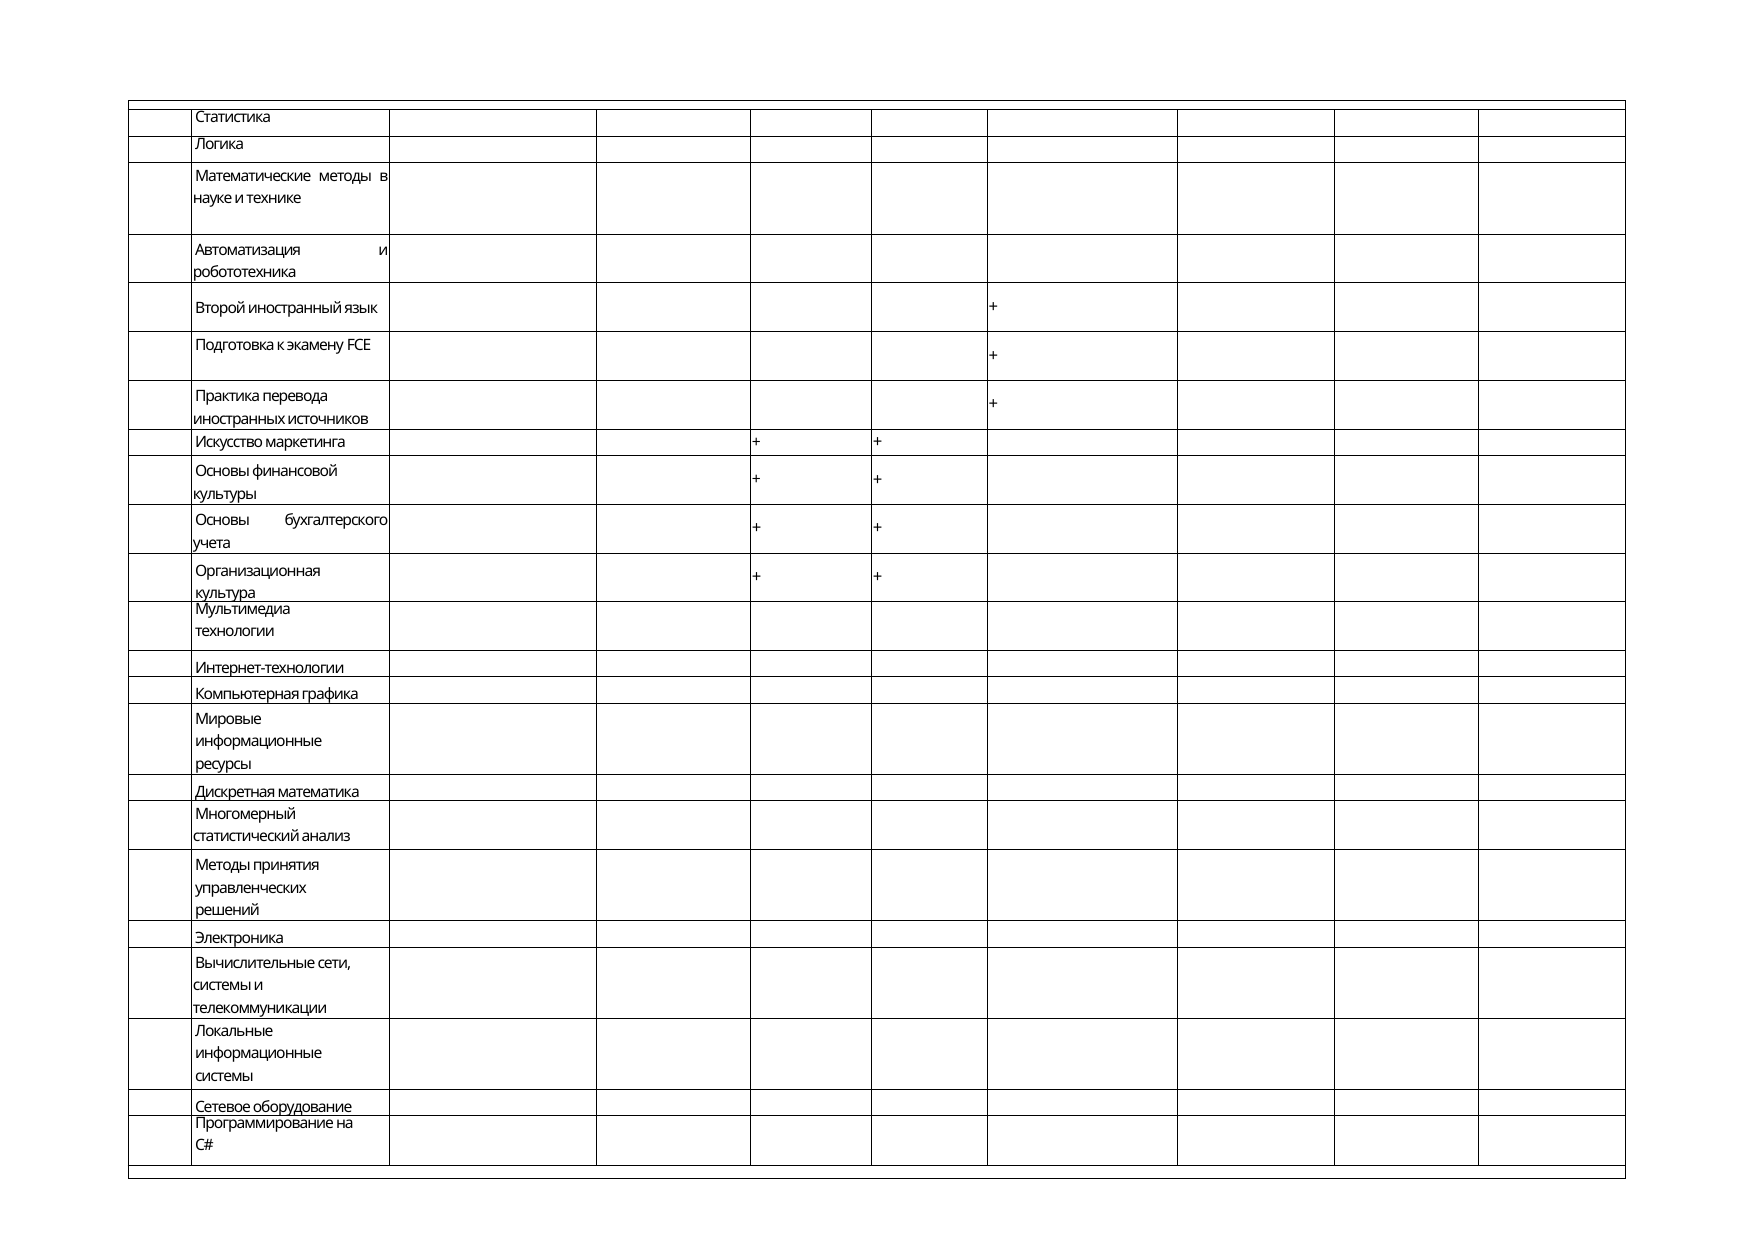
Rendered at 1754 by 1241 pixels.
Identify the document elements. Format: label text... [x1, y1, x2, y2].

table_cell + [988, 381, 1177, 429]
table_cell [597, 505, 750, 553]
table_cell Организационная культура [192, 554, 389, 601]
table_cell [872, 235, 987, 282]
table_header [988, 110, 1177, 136]
table_cell [1479, 948, 1625, 1018]
table_cell [390, 801, 596, 849]
table_header [1479, 110, 1625, 136]
table_cell [390, 1019, 596, 1089]
table_cell + [751, 430, 871, 455]
table_cell [872, 1116, 987, 1165]
table_cell Основы бухгалтерского учета [192, 505, 389, 553]
table_cell [390, 332, 596, 380]
table_cell [751, 704, 871, 774]
table_cell [988, 948, 1177, 1018]
table_cell + [872, 456, 987, 504]
table_cell [872, 921, 987, 947]
table_cell [129, 430, 191, 455]
table_cell [597, 921, 750, 947]
table_cell [872, 850, 987, 920]
table_cell Сетевое оборудование [192, 1090, 389, 1115]
table_cell [390, 775, 596, 800]
table_cell [1178, 1090, 1334, 1115]
table_cell [129, 651, 191, 676]
table_header [597, 110, 750, 136]
table_cell [390, 704, 596, 774]
table_cell [872, 283, 987, 331]
table_cell [1479, 505, 1625, 553]
table_cell [390, 381, 596, 429]
table_cell [1335, 801, 1478, 849]
table_cell [751, 332, 871, 380]
table_cell [1479, 1116, 1625, 1165]
table_cell [1178, 505, 1334, 553]
table_cell + [872, 554, 987, 601]
table_cell [1479, 381, 1625, 429]
table_cell [1479, 235, 1625, 282]
table_cell [1479, 137, 1625, 162]
table_cell [1335, 137, 1478, 162]
table_cell [129, 677, 191, 703]
table_cell [1335, 332, 1478, 380]
table_header [872, 110, 987, 136]
table_cell [390, 921, 596, 947]
table_cell [597, 430, 750, 455]
table_cell [390, 235, 596, 282]
table_cell Вычислительные сети, системы и телекоммуникации [192, 948, 389, 1018]
table_cell [597, 1019, 750, 1089]
table_cell [1178, 235, 1334, 282]
table_cell [751, 1116, 871, 1165]
table_cell [1335, 1116, 1478, 1165]
table_cell [1178, 554, 1334, 601]
table_cell [390, 137, 596, 162]
table_cell [1479, 554, 1625, 601]
table_cell [1479, 1090, 1625, 1115]
table_cell [751, 1019, 871, 1089]
table_cell [390, 505, 596, 553]
table_cell [988, 137, 1177, 162]
table_cell [1479, 677, 1625, 703]
table_cell Программирование на C# [192, 1116, 389, 1165]
table_cell [1335, 163, 1478, 234]
table_cell [390, 677, 596, 703]
table_cell [988, 704, 1177, 774]
table_cell [390, 456, 596, 504]
table_cell [1178, 602, 1334, 650]
table_cell [1178, 850, 1334, 920]
table_cell [129, 850, 191, 920]
table_cell [597, 554, 750, 601]
table_cell Мультимедиа технологии [192, 602, 389, 650]
table_cell [390, 430, 596, 455]
table_cell [1335, 554, 1478, 601]
table_cell [1335, 651, 1478, 676]
table_cell [1479, 1019, 1625, 1089]
table_cell [872, 801, 987, 849]
table_cell [129, 505, 191, 553]
table_cell [1335, 1090, 1478, 1115]
table_cell [1479, 332, 1625, 380]
table_cell [1335, 850, 1478, 920]
table_cell [390, 850, 596, 920]
table_header [129, 110, 191, 136]
table_cell [988, 505, 1177, 553]
table_cell [1479, 163, 1625, 234]
table_cell [1335, 430, 1478, 455]
table_cell [988, 602, 1177, 650]
table_cell [1335, 704, 1478, 774]
table_cell Основы финансовой культуры [192, 456, 389, 504]
table_cell [1178, 1019, 1334, 1089]
table_cell [1178, 651, 1334, 676]
table_header Статистика [192, 110, 389, 136]
table_cell [129, 381, 191, 429]
table_cell [988, 1116, 1177, 1165]
table_cell [597, 677, 750, 703]
table_cell [1479, 921, 1625, 947]
table_cell [1479, 775, 1625, 800]
table_cell + [751, 456, 871, 504]
table_header [1335, 110, 1478, 136]
table_cell + [872, 505, 987, 553]
table_header [751, 110, 871, 136]
table_cell [129, 283, 191, 331]
table_cell [988, 775, 1177, 800]
table_cell [1178, 677, 1334, 703]
table_cell [872, 1019, 987, 1089]
table_cell [872, 704, 987, 774]
table_cell Математические методы в науке и технике [192, 163, 389, 234]
table_cell [129, 137, 191, 162]
table_cell Интернет-технологии [192, 651, 389, 676]
table_cell [751, 235, 871, 282]
table_cell Искусство маркетинга [192, 430, 389, 455]
table_cell [872, 948, 987, 1018]
table_cell + [988, 332, 1177, 380]
table_cell [988, 651, 1177, 676]
table_cell + [751, 505, 871, 553]
table_cell [1178, 775, 1334, 800]
table_cell [1335, 235, 1478, 282]
table_cell [988, 921, 1177, 947]
table_cell [597, 137, 750, 162]
table_cell [751, 1090, 871, 1115]
table_cell [129, 1090, 191, 1115]
table_cell [1335, 948, 1478, 1018]
table_cell [597, 163, 750, 234]
table_cell Компьютерная графика [192, 677, 389, 703]
table_cell Второй иностранный язык [192, 283, 389, 331]
table_cell [1479, 704, 1625, 774]
table_cell [129, 775, 191, 800]
table_cell [1178, 163, 1334, 234]
table_cell Практика перевода иностранных источников [192, 381, 389, 429]
table_cell [390, 163, 596, 234]
table_cell [1178, 381, 1334, 429]
table_cell [988, 1090, 1177, 1115]
table_cell [390, 1116, 596, 1165]
table_cell [988, 677, 1177, 703]
table_cell [129, 456, 191, 504]
table_cell [872, 332, 987, 380]
table_cell [1335, 1019, 1478, 1089]
table_cell [597, 235, 750, 282]
table_cell [390, 948, 596, 1018]
table_cell [1335, 602, 1478, 650]
table_cell Автоматизация и робототехника [192, 235, 389, 282]
table_cell [1335, 505, 1478, 553]
table_cell [1178, 137, 1334, 162]
table_cell [129, 602, 191, 650]
table_cell [988, 163, 1177, 234]
table_cell [751, 850, 871, 920]
table_cell [597, 381, 750, 429]
table_cell [1479, 801, 1625, 849]
table_cell [872, 381, 987, 429]
table_cell [751, 163, 871, 234]
table_cell [390, 554, 596, 601]
table_cell [872, 651, 987, 676]
table_cell [988, 801, 1177, 849]
table_cell [1335, 775, 1478, 800]
table_cell + [872, 430, 987, 455]
table_cell [1479, 651, 1625, 676]
table_cell [129, 704, 191, 774]
table_cell [988, 456, 1177, 504]
table_cell [1335, 381, 1478, 429]
table_cell Дискретная математика [192, 775, 389, 800]
table_cell [872, 163, 987, 234]
table_cell [597, 850, 750, 920]
table_cell [390, 602, 596, 650]
table_cell [872, 1090, 987, 1115]
table_cell [751, 677, 871, 703]
table_cell [1479, 602, 1625, 650]
table_cell [597, 1090, 750, 1115]
table_header [1178, 110, 1334, 136]
table_cell + [751, 554, 871, 601]
table_cell [597, 456, 750, 504]
table_cell [872, 137, 987, 162]
table_cell [1335, 921, 1478, 947]
table_cell [1479, 850, 1625, 920]
table_cell [597, 602, 750, 650]
table_cell [751, 801, 871, 849]
table_cell [988, 430, 1177, 455]
table_cell [129, 332, 191, 380]
table_cell [751, 921, 871, 947]
table_cell [1178, 948, 1334, 1018]
table_cell [1335, 283, 1478, 331]
table_cell [751, 283, 871, 331]
table_header [390, 110, 596, 136]
table_cell [390, 651, 596, 676]
table_cell [129, 163, 191, 234]
table_cell [751, 137, 871, 162]
table_cell [1178, 332, 1334, 380]
table_cell [129, 1116, 191, 1165]
table_cell [129, 235, 191, 282]
table_cell [1178, 704, 1334, 774]
table_cell Многомерный статистический анализ [192, 801, 389, 849]
table_cell [597, 651, 750, 676]
table_cell Методы принятия управленческих решений [192, 850, 389, 920]
table_cell Локальные информационные системы [192, 1019, 389, 1089]
table_cell [597, 283, 750, 331]
table_cell [872, 677, 987, 703]
table_cell [390, 1090, 596, 1115]
table_cell [751, 948, 871, 1018]
table_cell [988, 1019, 1177, 1089]
table_cell [751, 775, 871, 800]
table_cell [1178, 921, 1334, 947]
table_cell [872, 775, 987, 800]
table_cell [988, 850, 1177, 920]
table_cell [988, 554, 1177, 601]
table_cell [597, 332, 750, 380]
table_cell + [988, 283, 1177, 331]
table_cell [1479, 430, 1625, 455]
table_cell Подготовка к экамену FCE [192, 332, 389, 380]
table_cell [597, 1116, 750, 1165]
table_cell [1178, 801, 1334, 849]
table_cell [129, 801, 191, 849]
table_cell [597, 775, 750, 800]
table_cell [1335, 677, 1478, 703]
table_cell [1178, 1116, 1334, 1165]
table_cell [390, 283, 596, 331]
table_cell [988, 235, 1177, 282]
table_cell Электроника [192, 921, 389, 947]
table_cell [129, 921, 191, 947]
table_cell [129, 554, 191, 601]
table_cell [751, 602, 871, 650]
table_cell Логика [192, 137, 389, 162]
table_cell [129, 1019, 191, 1089]
table_cell [597, 801, 750, 849]
table_cell [1178, 430, 1334, 455]
table_cell [872, 602, 987, 650]
table_cell Мировые информационные ресурсы [192, 704, 389, 774]
table_cell [751, 381, 871, 429]
table_cell [1178, 283, 1334, 331]
table_cell [751, 651, 871, 676]
table_cell [1479, 283, 1625, 331]
table_cell [1335, 456, 1478, 504]
table_cell [1479, 456, 1625, 504]
table_cell [597, 948, 750, 1018]
table_cell [597, 704, 750, 774]
table_cell [1178, 456, 1334, 504]
table_cell [129, 948, 191, 1018]
